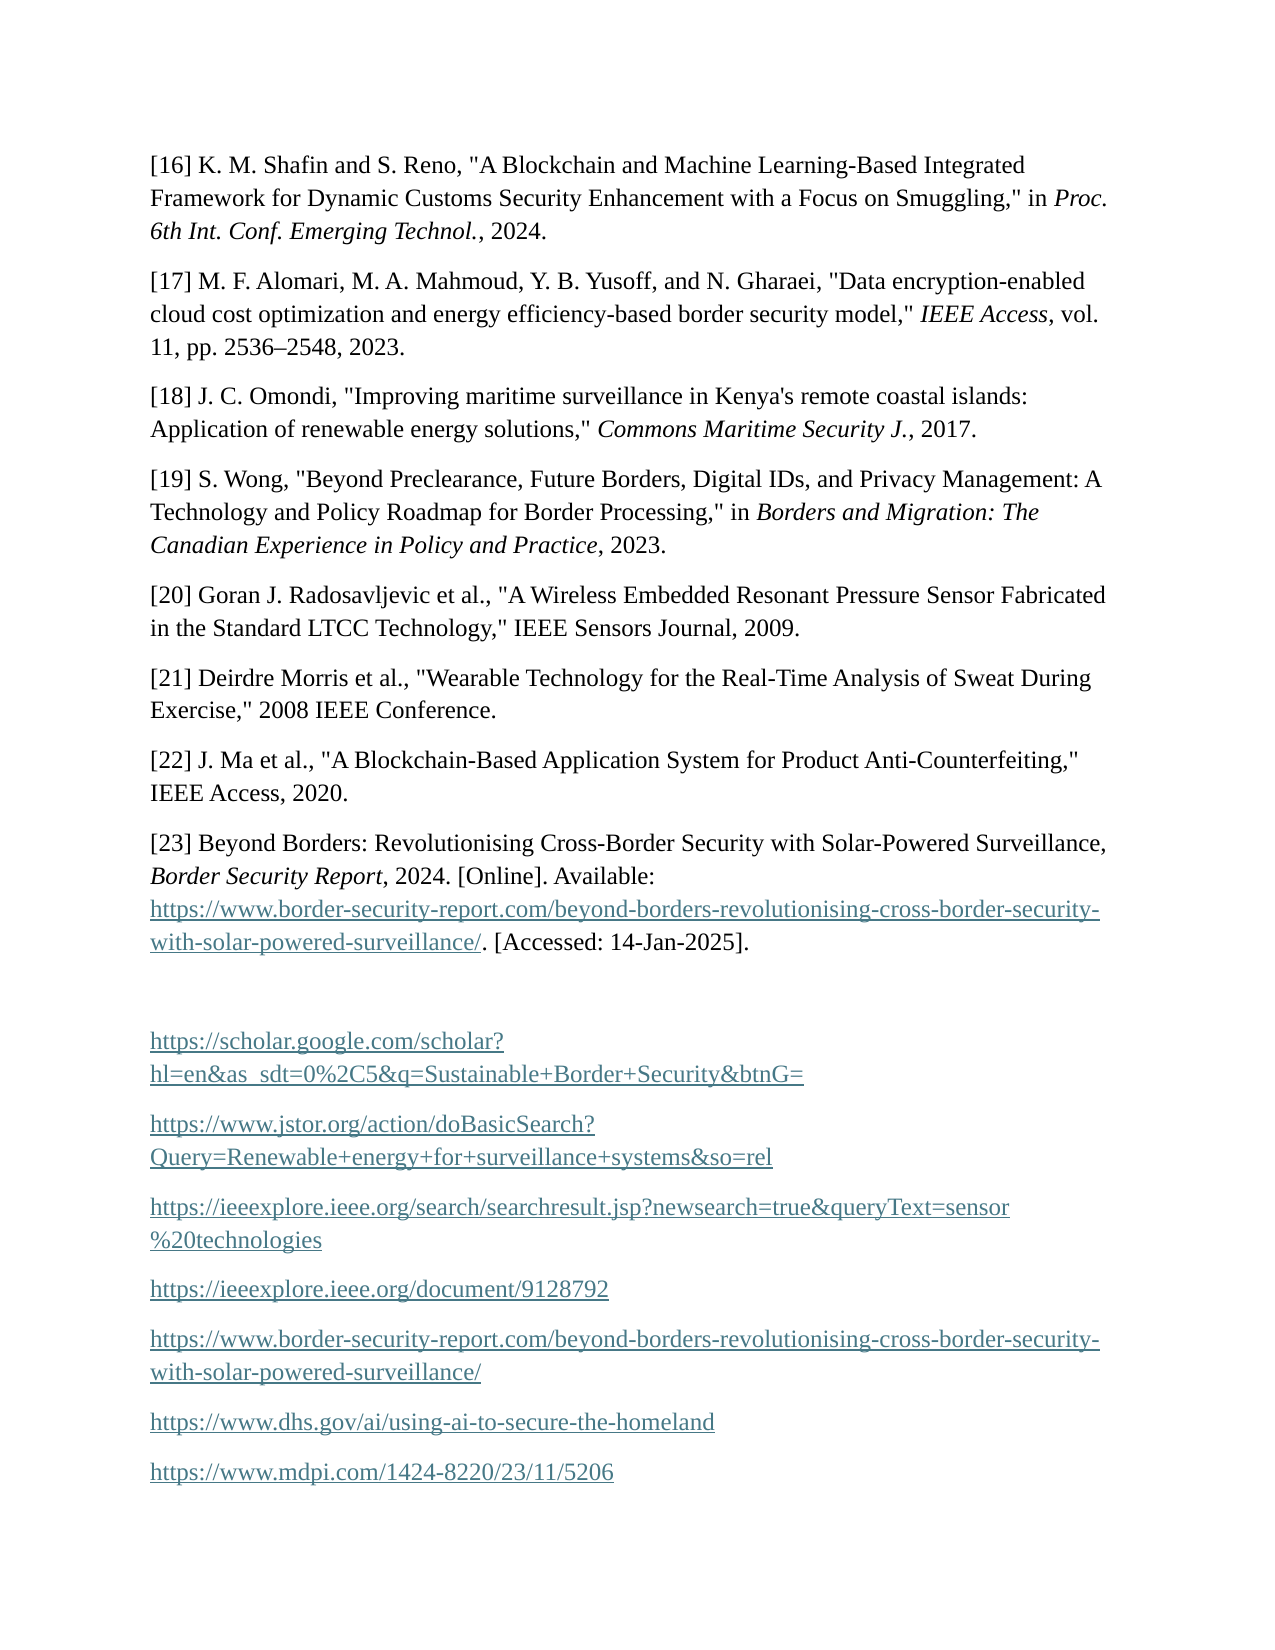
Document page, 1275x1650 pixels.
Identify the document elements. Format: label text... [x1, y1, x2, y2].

text https://www.jstor.org/action/doBasicSearch?Query=Renewable+energy+for+surveillance+systems&so=rel [150, 1109, 1125, 1171]
text https://www.border-security-report.com/beyond-borders-revolutionising-cross-border-security-with-solar-powered-surveillance/ [150, 1324, 1125, 1386]
text [17] M. F. Alomari, M. A. Mahmoud, Y. B. Yusoff, and N. Gharaei, "Data encryption-enabled cloud cost optimization and energy efficiency-based border security model," IEEE Access, vol. 11, pp. 2536–2548, 2023. [150, 266, 1125, 361]
text https://scholar.google.com/scholar?hl=en&as_sdt=0%2C5&q=Sustainable+Border+Security&btnG= [150, 1026, 1125, 1088]
text [21] Deirdre Morris et al., "Wearable Technology for the Real-Time Analysis of Sweat During Exercise," 2008 IEEE Conference. [150, 663, 1125, 724]
text [19] S. Wong, "Beyond Preclearance, Future Borders, Digital IDs, and Privacy Management: A Technology and Policy Roadmap for Border Processing," in Borders and Migration: The Canadian Experience in Policy and Practice, 2023. [150, 464, 1125, 559]
text https://ieeexplore.ieee.org/document/9128792 [150, 1274, 1125, 1303]
text https://www.dhs.gov/ai/using-ai-to-secure-the-homeland [150, 1407, 1125, 1436]
text [16] K. M. Shafin and S. Reno, "A Blockchain and Machine Learning-Based Integrated Framework for Dynamic Customs Security Enhancement with a Focus on Smuggling," in Proc. 6th Int. Conf. Emerging Technol., 2024. [150, 150, 1125, 245]
text [18] J. C. Omondi, "Improving maritime surveillance in Kenya's remote coastal islands: Application of renewable energy solutions," Commons Maritime Security J., 2017. [150, 381, 1125, 443]
text [22] J. Ma et al., "A Blockchain-Based Application System for Product Anti-Counterfeiting," IEEE Access, 2020. [150, 745, 1125, 807]
text [23] Beyond Borders: Revolutionising Cross-Border Security with Solar-Powered Surveillance, Border Security Report, 2024. [Online]. Available: https://www.border-security-report.com/beyond-borders-revolutionising-cross-border-security-with-solar-powered-surveillance/. [Accessed: 14-Jan-2025]. [150, 828, 1125, 956]
text https://ieeexplore.ieee.org/search/searchresult.jsp?newsearch=true&queryText=sensor%20technologies [150, 1192, 1125, 1254]
text [20] Goran J. Radosavljevic et al., "A Wireless Embedded Resonant Pressure Sensor Fabricated in the Standard LTCC Technology," IEEE Sensors Journal, 2009. [150, 580, 1125, 642]
text https://www.mdpi.com/1424-8220/23/11/5206 [150, 1457, 1125, 1485]
